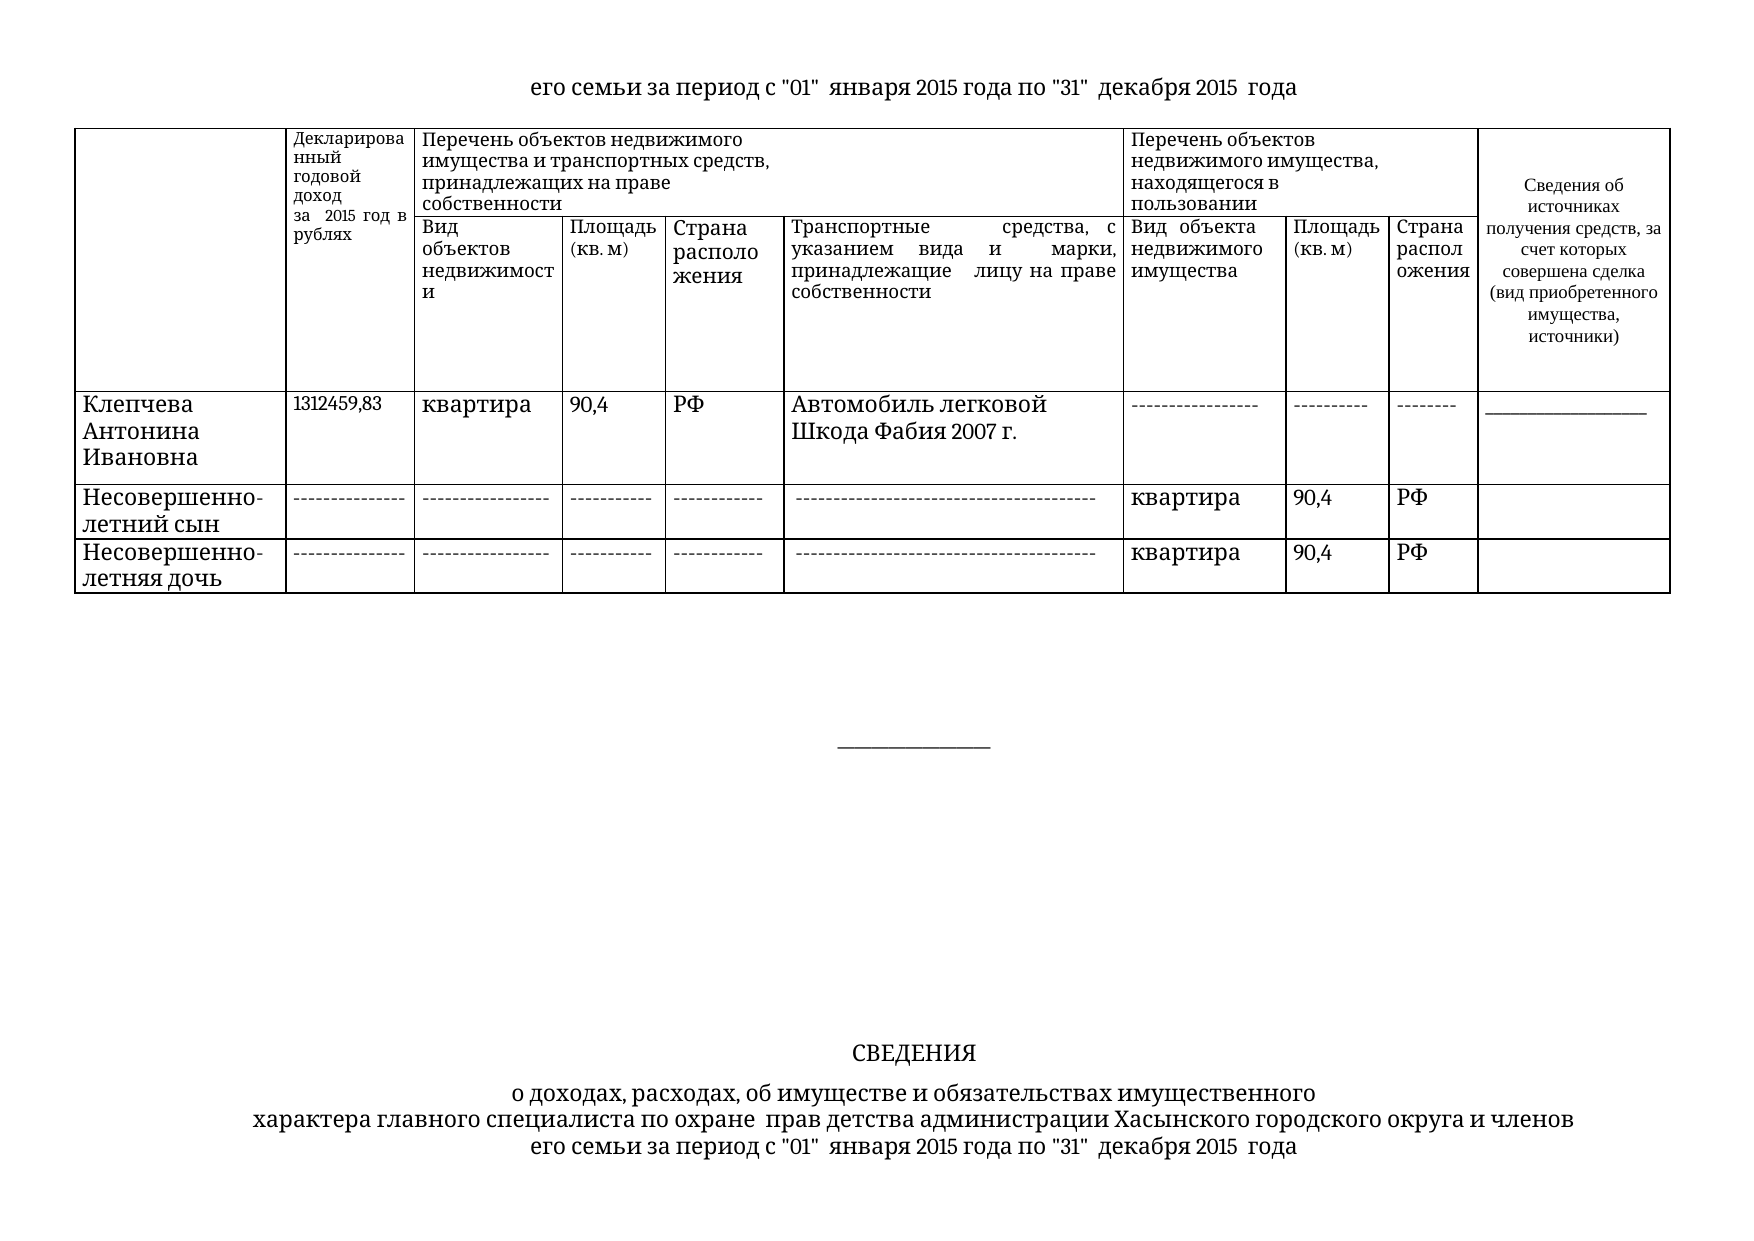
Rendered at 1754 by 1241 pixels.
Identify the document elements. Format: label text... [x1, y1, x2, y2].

table_cell ----------- [563, 485, 665, 538]
table_cell Транспортные средства, с указанием вида и марки, принадлежащие лицу на праве собственности [785, 217, 1123, 391]
table_cell ----------- [563, 540, 665, 592]
table_cell Площадь (кв. м) [563, 217, 665, 391]
table_cell --------------- [287, 540, 414, 592]
table_cell Вид объекта недвижимого имущества [1124, 217, 1285, 391]
text его семьи за период с "01" января 2015 года по "31" декабря 2015 года [75, 75, 1679, 101]
text его семьи за период с "01" января 2015 года по "31" декабря 2015 года [75, 1133, 1679, 1160]
table_cell РФ [666, 392, 783, 484]
table_cell ___________________ [1479, 392, 1669, 484]
table_cell ----------------- [415, 485, 562, 538]
table_cell ---------- [1287, 392, 1388, 484]
table_header [76, 129, 285, 391]
table_cell Страна расположения [1390, 217, 1477, 391]
table_cell квартира [1124, 485, 1285, 538]
table_cell Страна расположения [666, 217, 783, 391]
table_cell 90,4 [1287, 540, 1388, 592]
table_header Декларированный годовой доход за 2015 год в рублях [287, 129, 414, 391]
table_cell РФ [1390, 485, 1477, 538]
text СВЕДЕНИЯ [75, 1041, 1679, 1068]
table_cell Площадь (кв. м) [1287, 217, 1388, 391]
table_cell --------------- [287, 485, 414, 538]
table_cell 90,4 [1287, 485, 1388, 538]
text о доходах, расходах, об имуществе и обязательствах имущественного [75, 1081, 1679, 1107]
table_cell Несовершенно-летняя дочь [76, 540, 285, 592]
table_cell ----------------- [1124, 392, 1285, 484]
table_cell ------------ [666, 540, 783, 592]
table_cell 90,4 [563, 392, 665, 484]
table_cell Клепчева Антонина Ивановна [76, 392, 285, 484]
table_cell Вид объектов недвижимости [415, 217, 562, 391]
table_cell квартира [415, 392, 562, 484]
text __________________ [75, 725, 1679, 752]
table_cell РФ [1390, 540, 1477, 592]
table_cell -------- [1390, 392, 1477, 484]
table_cell ----------------- [415, 540, 562, 592]
table_header Сведения об источниках получения средств, за счет которых совершена сделка (вид приобретенного имущества, источники) [1479, 129, 1669, 391]
table_cell Несовершенно-летний сын [76, 485, 285, 538]
table_cell ---------------------------------------- [785, 540, 1123, 592]
table_cell Автомобиль легковой Шкода Фабия 2007 г. [785, 392, 1123, 484]
table_cell [1479, 485, 1669, 538]
table_cell 1312459,83 [287, 392, 414, 484]
text характера главного специалиста по охране прав детства администрации Хасынского городского округа и членов [75, 1107, 1679, 1133]
table_cell ------------ [666, 485, 783, 538]
table_cell ---------------------------------------- [785, 485, 1123, 538]
table_header Перечень объектов недвижимого имущества и транспортных средств, принадлежащих на праве собственности [415, 129, 1123, 216]
table_cell [1479, 540, 1669, 592]
table_header Перечень объектов недвижимого имущества, находящегося в пользовании [1124, 129, 1477, 216]
table_cell квартира [1124, 540, 1285, 592]
